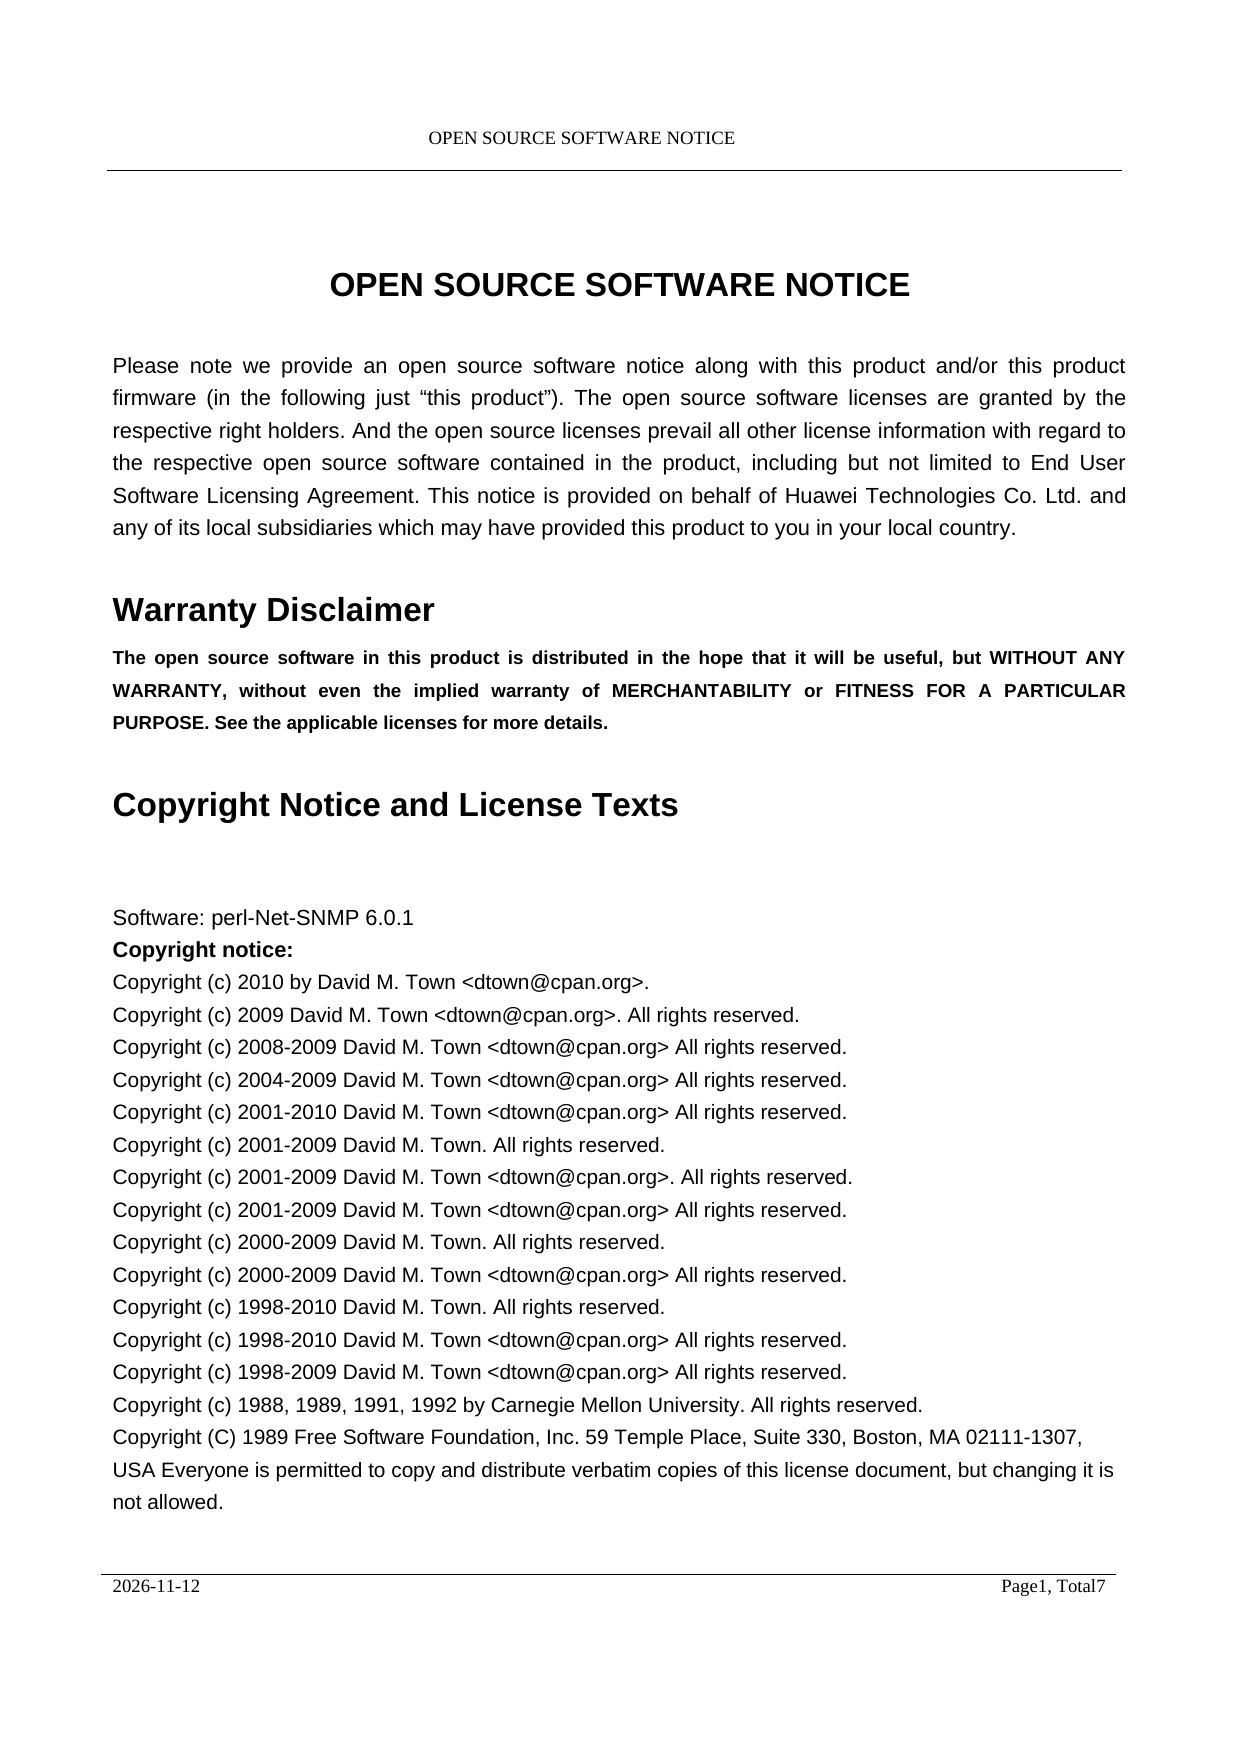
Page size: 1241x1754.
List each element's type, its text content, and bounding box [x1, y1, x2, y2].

text OPEN SOURCE SOFTWARE NOTICE [112, 251, 1128, 316]
text Copyright (c) 2009 David M. Town <dtown@cpan.org>. All rights reserved. [112, 998, 1128, 1031]
text The open source software in this product is distributed in the hope that it will be useful, but WITHOUT ANY WARRANTY, without even the implied warranty of MERCHANTABILITY or FITNESS FOR A PARTICULAR PURPOSE. See the applicable licenses for more details. [112, 641, 1128, 739]
text Copyright (c) 2000-2009 David M. Town <dtown@cpan.org> All rights reserved. [112, 1258, 1128, 1291]
text Copyright (c) 2010 by David M. Town <dtown@cpan.org>. [112, 966, 1128, 998]
text Copyright (c) 1998-2010 David M. Town. All rights reserved. [112, 1291, 1128, 1323]
text Copyright (c) 2004-2009 David M. Town <dtown@cpan.org> All rights reserved. [112, 1063, 1128, 1096]
text Please note we provide an open source software notice along with this product and/or this product firmware (in the following just “this product”). The open source software licenses are granted by the respective right holders. And the open source licenses prevail all other license information with regard to the respective open source software contained in the product, including but not limited to End User Software Licensing Agreement. This notice is provided on behalf of Huawei Technologies Co. Ltd. and any of its local subsidiaries which may have provided this product to you in your local country. [112, 349, 1128, 544]
text Copyright (c) 2000-2009 David M. Town. All rights reserved. [112, 1226, 1128, 1258]
text Copyright (c) 2001-2009 David M. Town <dtown@cpan.org>. All rights reserved. [112, 1161, 1128, 1193]
text Copyright (c) 1998-2010 David M. Town <dtown@cpan.org> All rights reserved. [112, 1323, 1128, 1356]
text Copyright (c) 2008-2009 David M. Town <dtown@cpan.org> All rights reserved. [112, 1031, 1128, 1063]
text Copyright notice: [112, 933, 1128, 966]
text Copyright (c) 1988, 1989, 1991, 1992 by Carnegie Mellon University. All rights reserved. [112, 1388, 1128, 1421]
text Copyright Notice and License Texts [112, 771, 1128, 836]
text Copyright (c) 2001-2010 David M. Town <dtown@cpan.org> All rights reserved. [112, 1096, 1128, 1128]
text Copyright (c) 2001-2009 David M. Town <dtown@cpan.org> All rights reserved. [112, 1193, 1128, 1226]
text Copyright (c) 2001-2009 David M. Town. All rights reserved. [112, 1128, 1128, 1161]
text Copyright (C) 1989 Free Software Foundation, Inc. 59 Temple Place, Suite 330, Boston, MA 02111-1307, USA Everyone is permitted to copy and distribute verbatim copies of this license document, but changing it is not allowed. [112, 1421, 1128, 1518]
text Warranty Disclaimer [112, 576, 1128, 641]
text Software: perl-Net-SNMP 6.0.1 [112, 901, 1128, 933]
text Copyright (c) 1998-2009 David M. Town <dtown@cpan.org> All rights reserved. [112, 1356, 1128, 1388]
